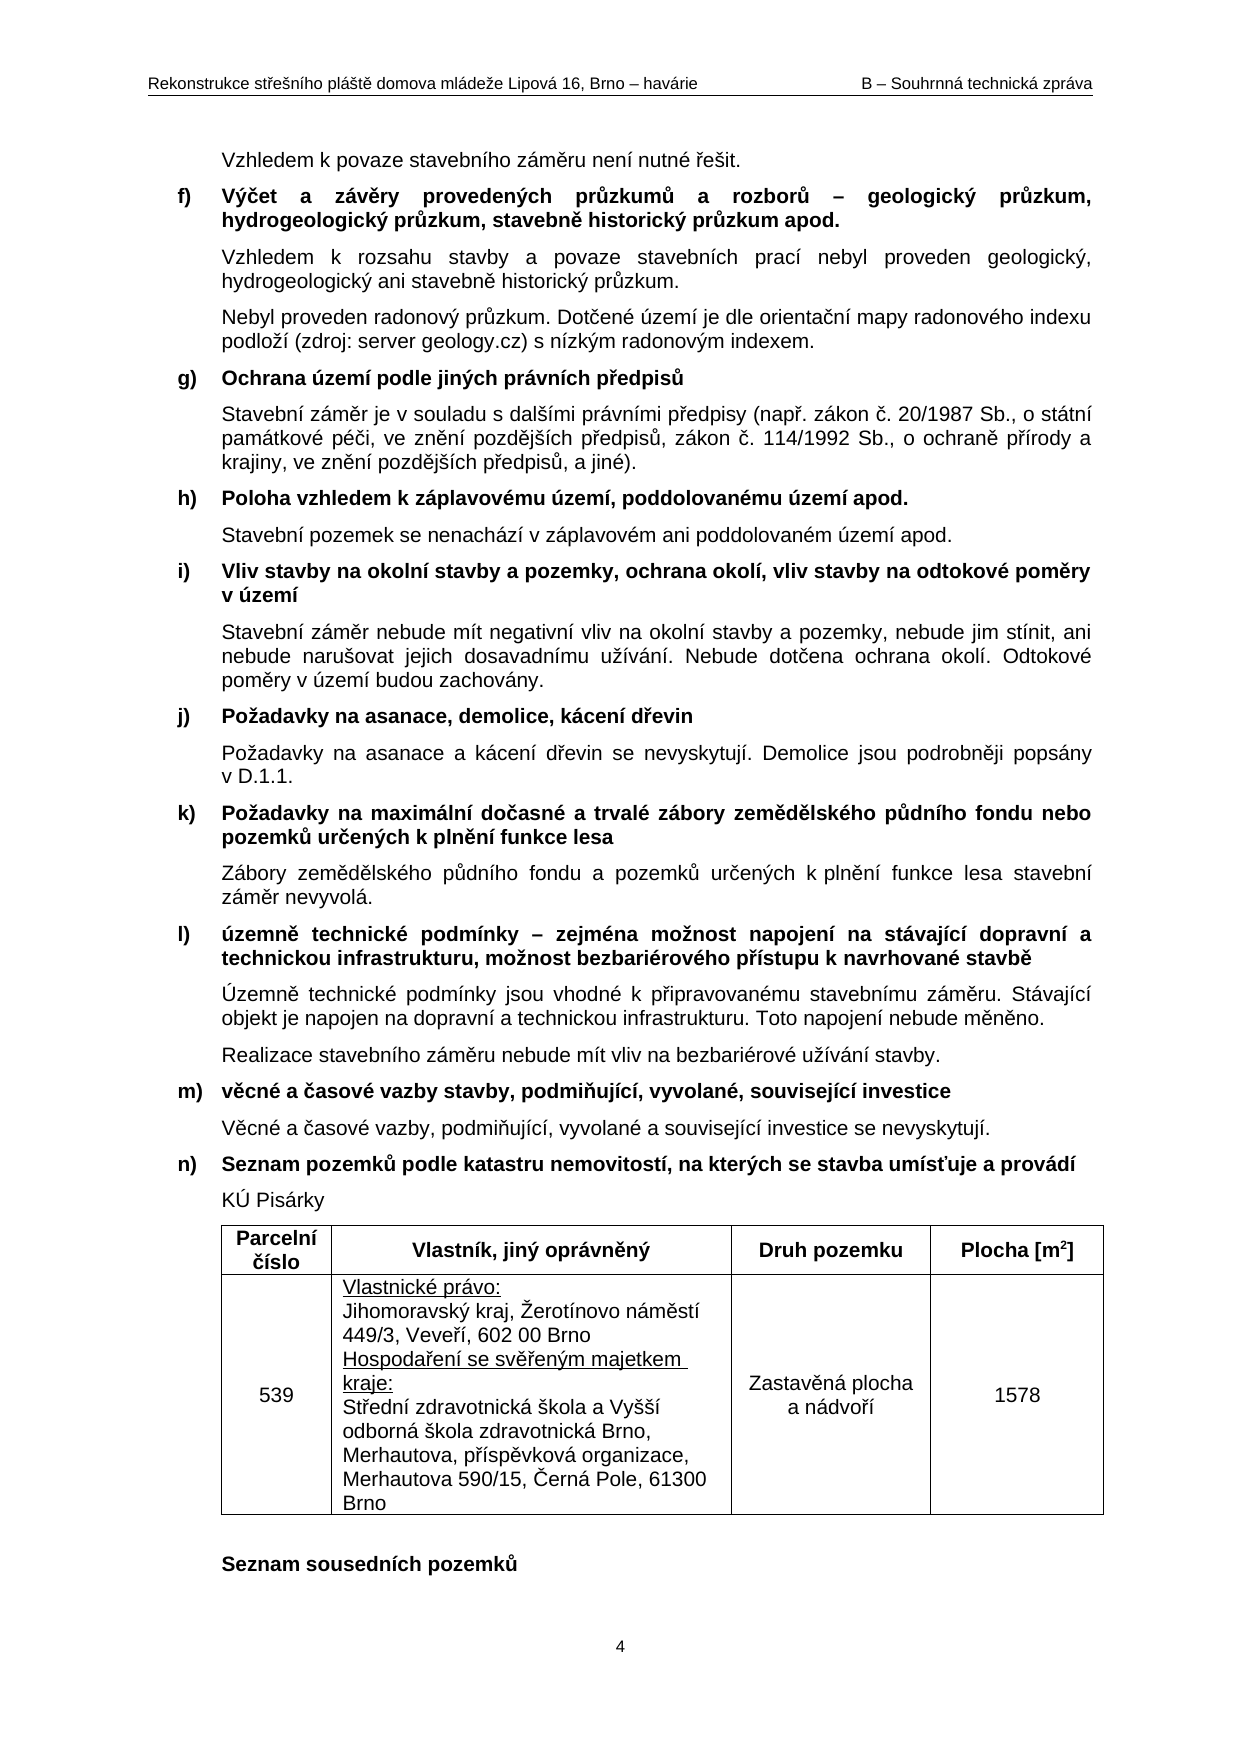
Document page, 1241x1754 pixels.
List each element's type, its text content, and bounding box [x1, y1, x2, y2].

subtitle Požadavky na asanace, demolice, kácení dřevin [177, 704, 1093, 728]
subtitle věcné a časové vazby stavby, podmiňující, vyvolané, související investice [177, 1079, 1093, 1103]
table_header Parcelní číslo [222, 1226, 331, 1274]
table_header Vlastník, jiný oprávněný [332, 1226, 731, 1274]
table_cell Zastavěná plocha a nádvoří [732, 1275, 930, 1514]
text Stavební záměr nebude mít negativní vliv na okolní stavby a pozemky, nebude jim stínit, ani nebude narušovat jejich dosavadnímu užívání. Nebude dotčena ochrana okolí. Odtokové poměry v území budou zachovány. [221, 619, 1093, 691]
text KÚ Pisárky [221, 1188, 1093, 1212]
subtitle Vliv stavby na okolní stavby a pozemky, ochrana okolí, vliv stavby na odtokové poměry v území [177, 559, 1093, 607]
table_cell 1578 [931, 1275, 1103, 1514]
table_header Plocha [m2] [931, 1226, 1103, 1274]
table_cell 539 [222, 1275, 331, 1514]
text Vzhledem k rozsahu stavby a povaze stavebních prací nebyl proveden geologický, hydrogeologický ani stavebně historický průzkum. [221, 244, 1093, 292]
subtitle územně technické podmínky – zejména možnost napojení na stávající dopravní a technickou infrastrukturu, možnost bezbariérového přístupu k navrhované stavbě [177, 922, 1093, 969]
text Seznam sousedních pozemků [148, 1552, 1093, 1576]
subtitle Poloha vzhledem k záplavovému území, poddolovanému území apod. [177, 486, 1093, 510]
text Nebyl proveden radonový průzkum. Dotčené území je dle orientační mapy radonového indexu podloží (zdroj: server geology.cz) s nízkým radonovým indexem. [221, 305, 1093, 353]
text Realizace stavebního záměru nebude mít vliv na bezbariérové užívání stavby. [221, 1042, 1093, 1066]
subtitle Výčet a závěry provedených průzkumů a rozborů – geologický průzkum, hydrogeologický průzkum, stavebně historický průzkum apod. [177, 184, 1093, 232]
text Stavební pozemek se nenachází v záplavovém ani poddolovaném území apod. [221, 523, 1093, 547]
subtitle Seznam pozemků podle katastru nemovitostí, na kterých se stavba umísťuje a provádí [177, 1152, 1093, 1176]
text Územně technické podmínky jsou vhodné k připravovanému stavebnímu záměru. Stávající objekt je napojen na dopravní a technickou infrastrukturu. Toto napojení nebude měněno. [221, 982, 1093, 1030]
text Zábory zemědělského půdního fondu a pozemků určených k plnění funkce lesa stavební záměr nevyvolá. [221, 861, 1093, 909]
table_header Druh pozemku [732, 1226, 930, 1274]
text Požadavky na asanace a kácení dřevin se nevyskytují. Demolice jsou podrobněji popsány v D.1.1. [221, 740, 1093, 788]
subtitle Požadavky na maximální dočasné a trvalé zábory zemědělského půdního fondu nebo pozemků určených k plnění funkce lesa [177, 801, 1093, 849]
text Vzhledem k povaze stavebního záměru není nutné řešit. [221, 148, 1093, 172]
text Stavební záměr je v souladu s dalšími právními předpisy (např. zákon č. 20/1987 Sb., o státní památkové péči, ve znění pozdějších předpisů, zákon č. 114/1992 Sb., o ochraně přírody a krajiny, ve znění pozdějších předpisů, a jiné). [221, 402, 1093, 474]
text Věcné a časové vazby, podmiňující, vyvolané a související investice se nevyskytují. [221, 1115, 1093, 1139]
subtitle Ochrana území podle jiných právních předpisů [177, 365, 1093, 389]
